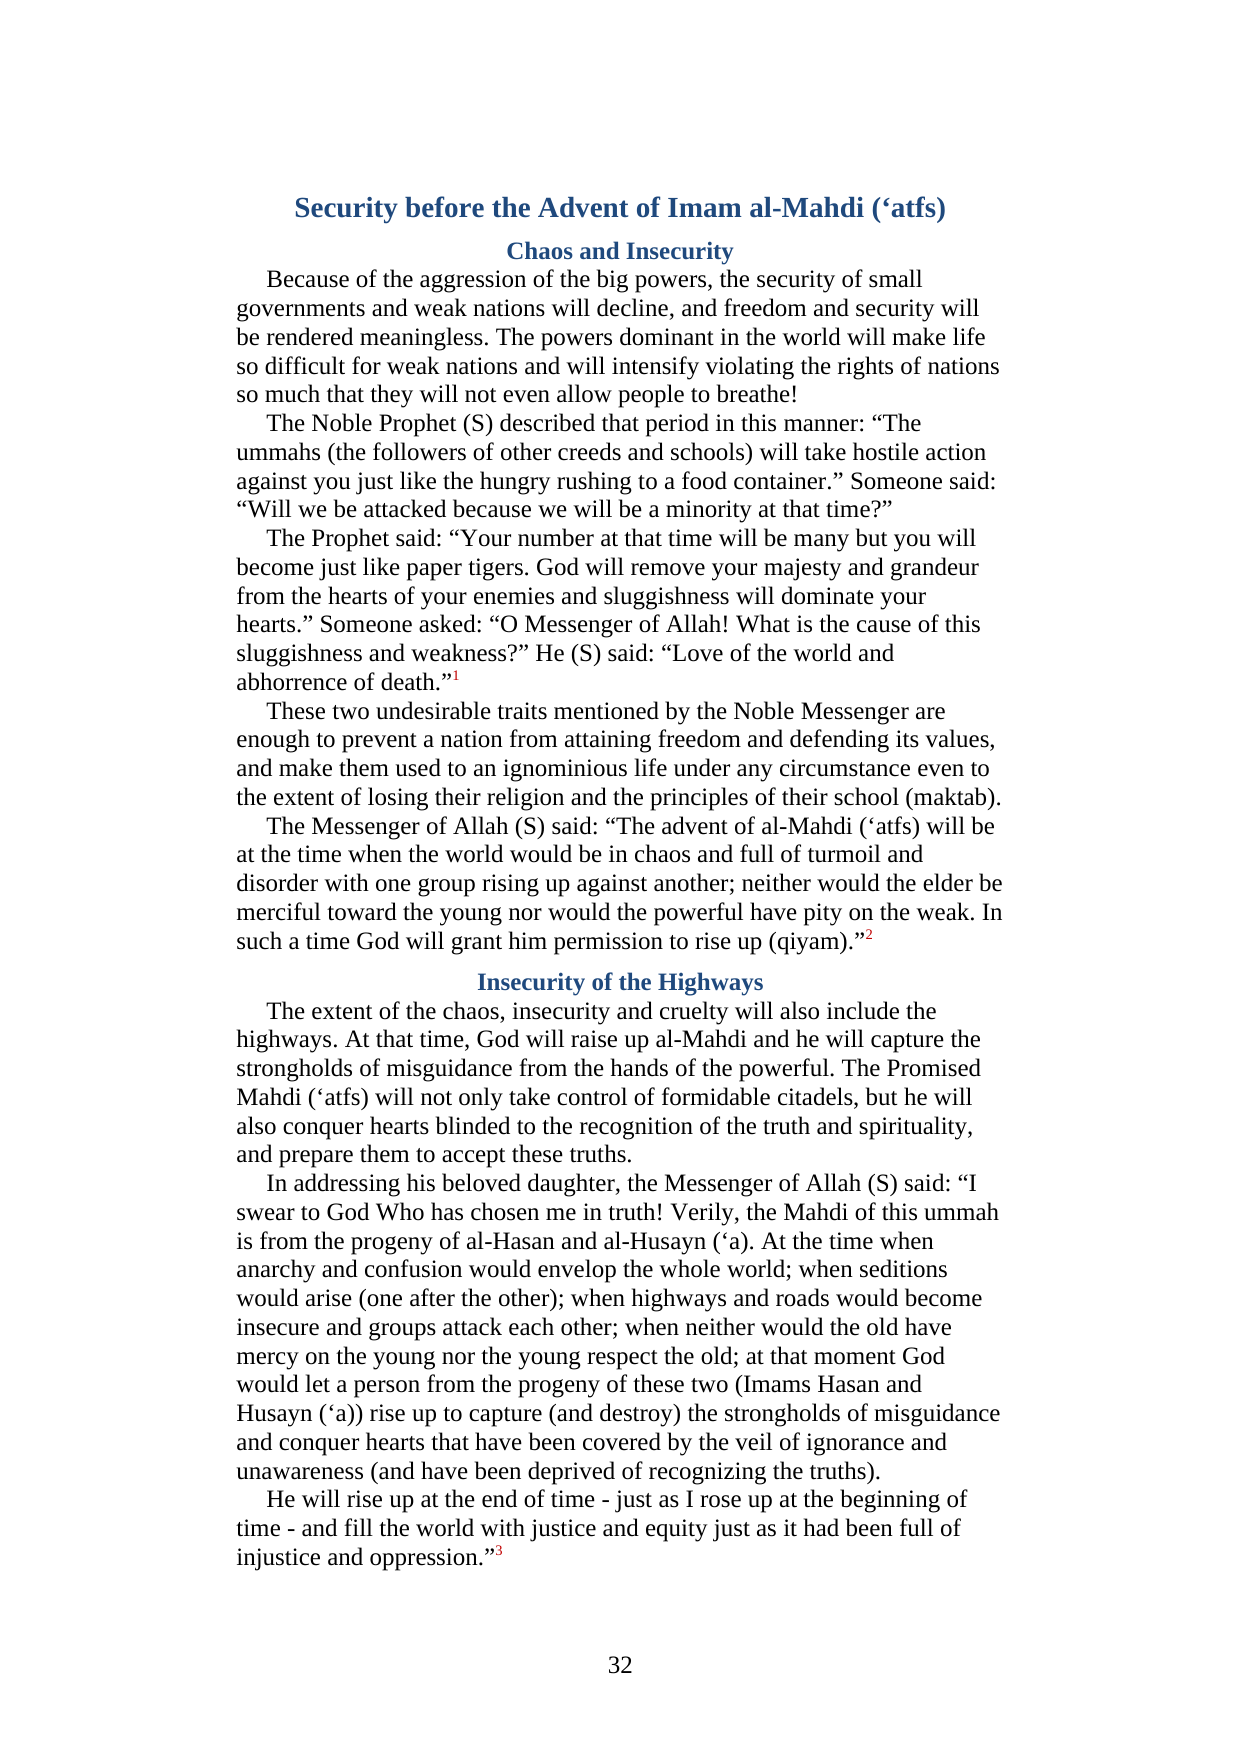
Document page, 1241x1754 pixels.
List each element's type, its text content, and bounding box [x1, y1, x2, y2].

text These two undesirable traits mentioned by the Noble Messenger are enough to prevent a nation from attaining freedom and defending its values, and make them used to an ignominious life under any circumstance even to the extent of losing their religion and the principles of their school (maktab). [236, 696, 1004, 811]
text He will rise up at the end of time - just as I rose up at the beginning of time - and fill the world with justice and equity just as it had been full of injustice and oppression.”3 [236, 1484, 1004, 1571]
text Because of the aggression of the big powers, the security of small governments and weak nations will decline, and freedom and security will be rendered meaningless. The powers dominant in the world will make life so difficult for weak nations and will intensify violating the rights of nations so much that they will not even allow people to breathe! [236, 264, 1004, 408]
subtitle Chaos and Insecurity [236, 236, 1004, 264]
text The extent of the chaos, insecurity and cruelty will also include the highways. At that time, God will raise up al-Mahdi and he will capture the strongholds of misguidance from the hands of the powerful. The Promised Mahdi (‘atfs) will not only take control of formidable citadels, but he will also conquer hearts blinded to the recognition of the truth and spirituality, and prepare them to accept these truths. [236, 996, 1004, 1168]
text The Messenger of Allah (S) said: “The advent of al-Mahdi (‘atfs) will be at the time when the world would be in chaos and full of turmoil and disorder with one group rising up against another; neither would the elder be merciful toward the young nor would the powerful have pity on the weak. In such a time God will grant him permission to rise up (qiyam).”2 [236, 811, 1004, 954]
subtitle Insecurity of the Highways [236, 967, 1004, 996]
subtitle Security before the Advent of Imam al-Mahdi (‘atfs) [236, 190, 1004, 223]
text In addressing his beloved daughter, the Messenger of Allah (S) said: “I swear to God Who has chosen me in truth! Verily, the Mahdi of this ummah is from the progeny of al-Hasan and al-Husayn (‘a). At the time when anarchy and confusion would envelop the whole world; when seditions would arise (one after the other); when highways and roads would become insecure and groups attack each other; when neither would the old have mercy on the young nor the young respect the old; at that moment God would let a person from the progeny of these two (Imams Hasan and Husayn (‘a)) rise up to capture (and destroy) the strongholds of misguidance and conquer hearts that have been covered by the veil of ignorance and unawareness (and have been deprived of recognizing the truths). [236, 1168, 1004, 1484]
text The Prophet said: “Your number at that time will be many but you will become just like paper tigers. God will remove your majesty and grandeur from the hearts of your enemies and sluggishness will dominate your hearts.” Someone asked: “O Messenger of Allah! What is the cause of this sluggishness and weakness?” He (S) said: “Love of the world and abhorrence of death.”1 [236, 523, 1004, 696]
text The Noble Prophet (S) described that period in this manner: “The ummahs (the followers of other creeds and schools) will take hostile action against you just like the hungry rushing to a food container.” Someone said: “Will we be attacked because we will be a minority at that time?” [236, 408, 1004, 523]
